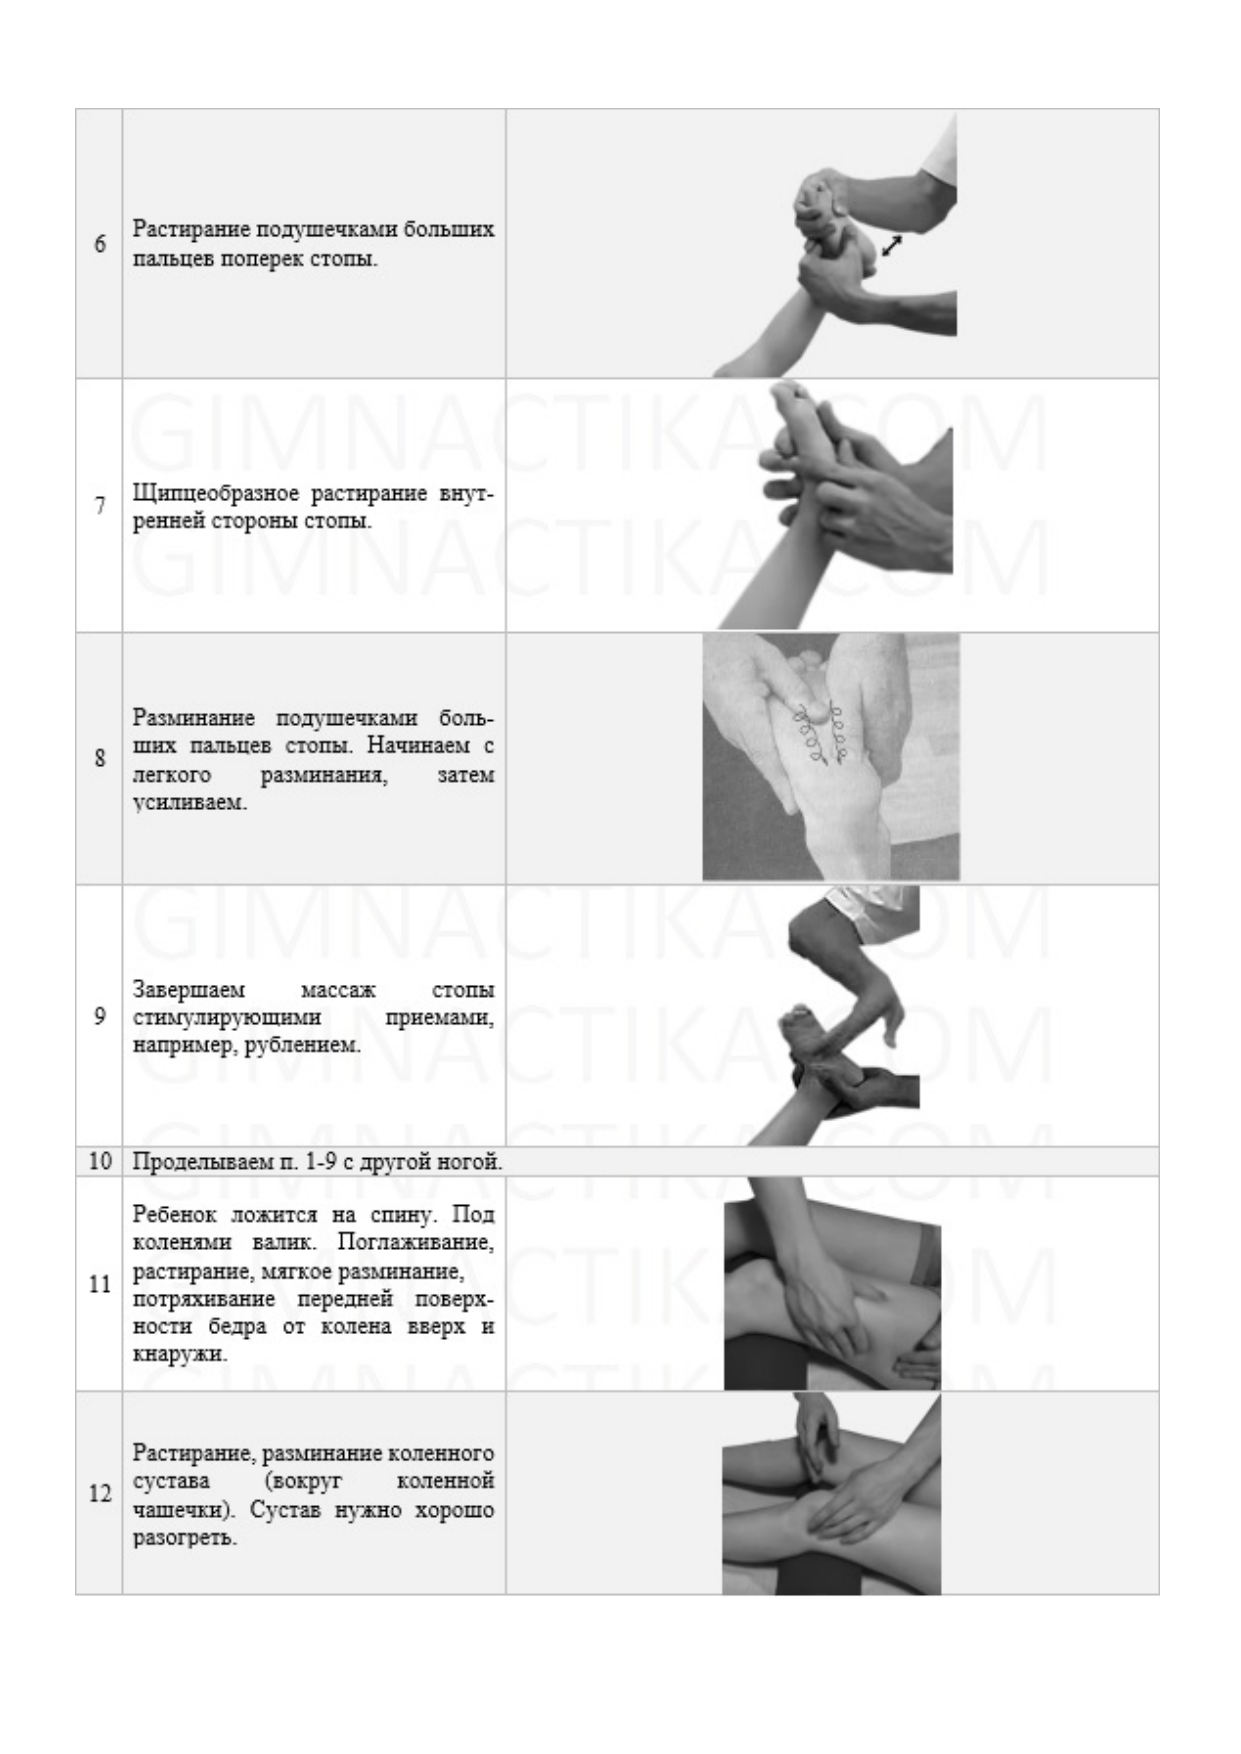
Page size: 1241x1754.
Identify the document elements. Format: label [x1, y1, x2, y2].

picture [75, 108, 1160, 1598]
